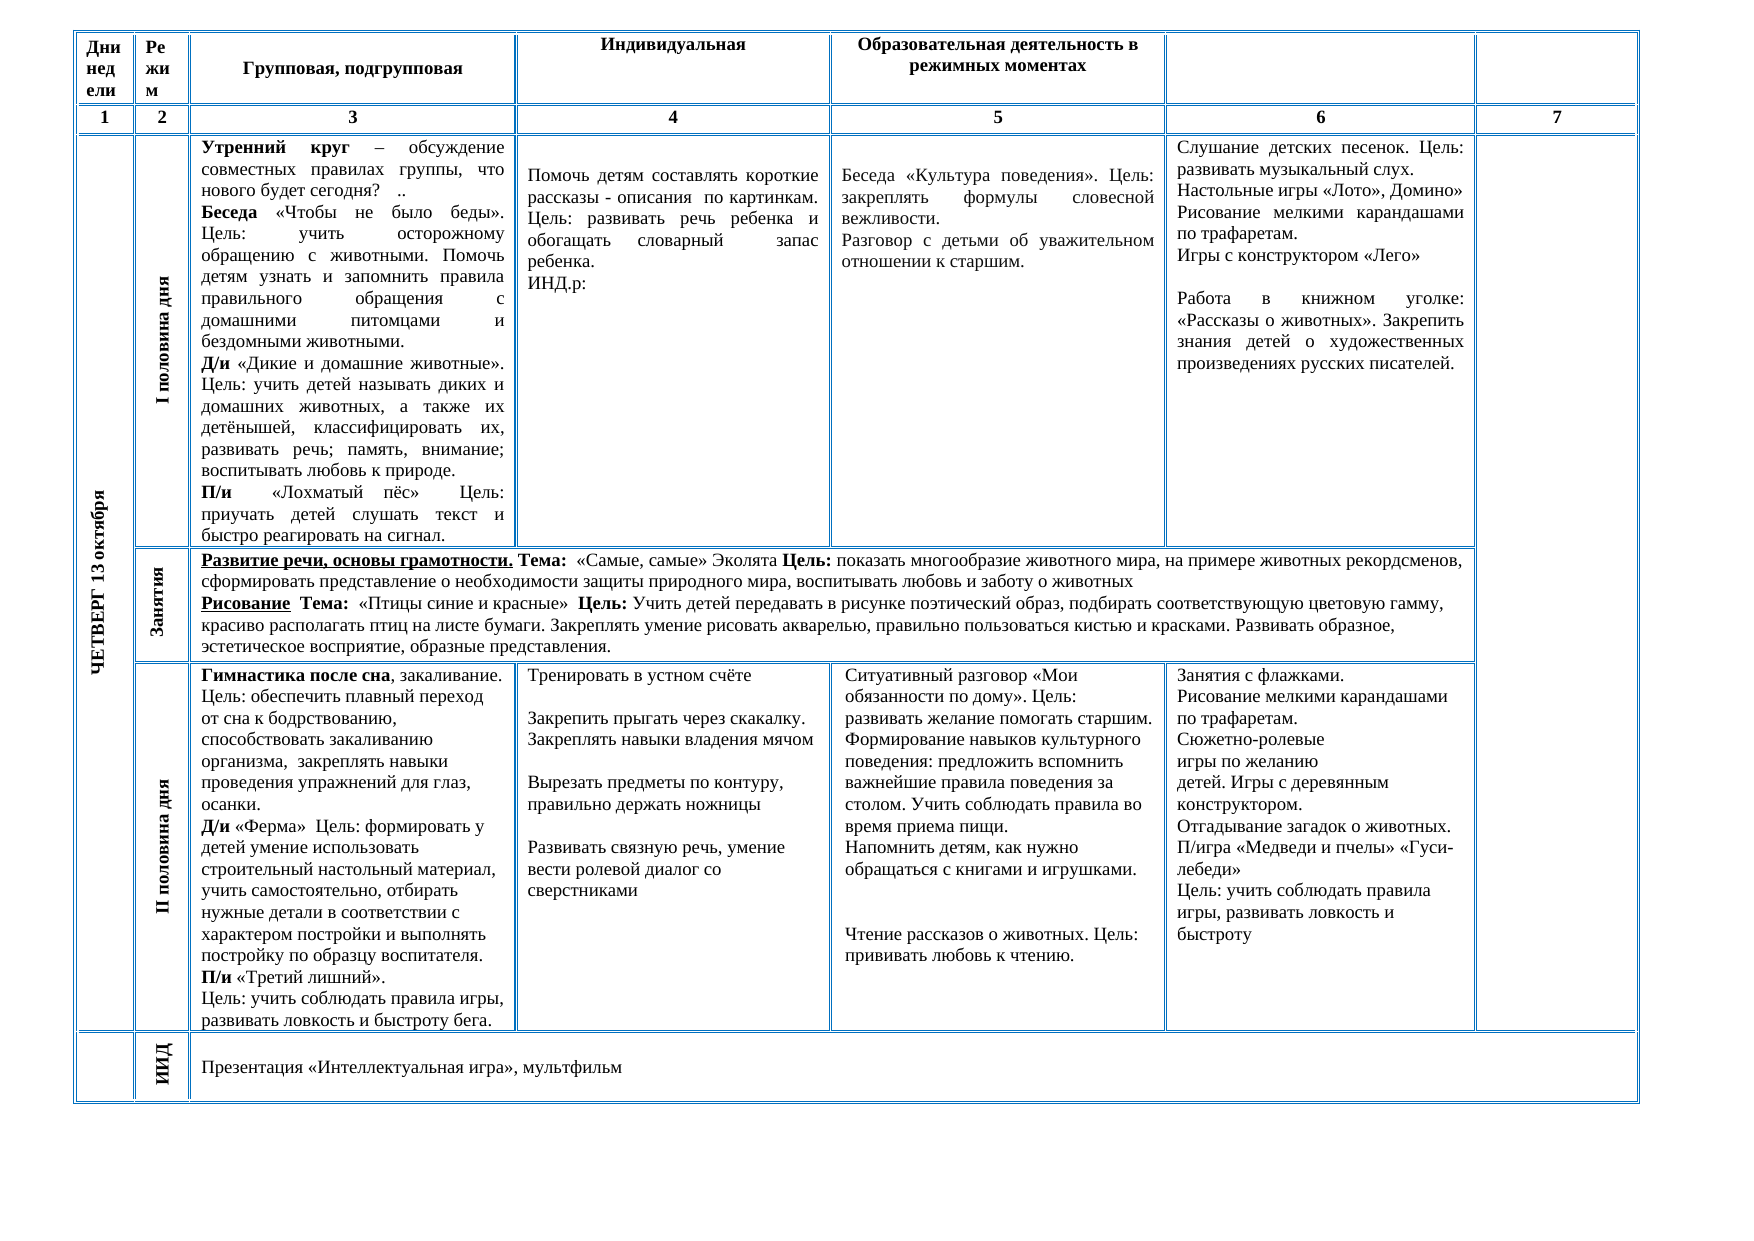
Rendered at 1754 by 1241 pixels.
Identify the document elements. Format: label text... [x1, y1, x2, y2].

table_cell Утренний круг – обсуждение совместных правилах группы, что нового будет сегодня? .. Беседа «Чтобы не было беды». Цель: учить осторожному обращению с животными. Помочь детям узнать и запомнить правила правильного обращения с домашними питомцами и бездомными животными. Д/и «Дикие и домашние животные». Цель: учить детей называть диких и домашних животных, а также их детёнышей, классифицировать их, развивать речь; память, внимание; воспитывать любовь к природе. П/и «Лохматый пёс» Цель: приучать детей слушать текст и быстро реагировать на сигнал. [191, 136, 514, 546]
table_cell 7 [1476, 103, 1638, 133]
table_cell Презентация «Интеллектуальная игра», мультфильм [190, 1030, 1638, 1101]
table_cell 6 [1167, 106, 1474, 133]
table_cell [1476, 133, 1638, 1030]
table_cell 5 [832, 106, 1164, 133]
table_cell 1 [75, 103, 134, 133]
table_cell [75, 1030, 134, 1101]
table_cell 2 [136, 106, 188, 133]
table_header Индивидуальная [516, 33, 830, 103]
table_header Дни недели [77, 33, 134, 103]
table_header [1476, 33, 1637, 103]
table_cell Тренировать в устном счёте Закрепить прыгать через скакалку. Закреплять навыки владения мячом Вырезать предметы по контуру, правильно держать ножницы Развивать связную речь, умение вести ролевой диалог со сверстниками [518, 664, 829, 1030]
table_cell ИИД [134, 1030, 190, 1101]
table_cell Помочь детям составлять короткие рассказы - описания по картинкам. Цель: развивать речь ребенка и обогащать словарный запас ребенка. ИНД.р: [518, 136, 829, 546]
table_header Групповая, подгрупповая [190, 33, 516, 103]
table_cell Занятия [136, 549, 188, 661]
table_header Режим [134, 31, 190, 103]
table_cell Слушание детских песенок. Цель: развивать музыкальный слух. Настольные игры «Лото», Домино» Рисование мелкими карандашами по трафаретам. Игры с конструктором «Лего» Работа в книжном уголке: «Рассказы о животных». Закрепить знания детей о художественных произведениях русских писателей. [1167, 136, 1474, 546]
table_header Образовательная деятельность в режимных моментах [830, 31, 1166, 103]
table_cell 4 [518, 106, 829, 133]
table_cell Беседа «Культура поведения». Цель: закреплять формулы словесной вежливости. Разговор с детьми об уважительном отношении к старшим. [832, 136, 1164, 546]
table_cell ЧЕТВЕРГ 13 октября [75, 133, 134, 1030]
table_cell Развитие речи, основы грамотности. Тема: «Самые, самые» Эколята Цель: показать многообразие животного мира, на примере животных рекордсменов, сформировать представление о необходимости защиты природного мира, воспитывать любовь и заботу о животных Рисование Тема: «Птицы синие и красные» Цель: Учить детей передавать в рисунке поэтический образ, подбирать соответствующую цветовую гамму, красиво располагать птиц на листе бумаги. Закреплять умение рисовать акварелью, правильно пользоваться кистью и красками. Развивать образное, эстетическое восприятие, образные представления. [191, 549, 1474, 661]
table_cell II половина дня [136, 664, 188, 1030]
table_cell Гимнастика после сна, закаливание. Цель: обеспечить плавный переход от сна к бодрствованию, способствовать закаливанию организма, закреплять навыки проведения упражнений для глаз, осанки. Д/и «Ферма» Цель: формировать у детей умение использовать строительный настольный материал, учить самостоятельно, отбирать нужные детали в соответствии с характером постройки и выполнять постройку по образцу воспитателя. П/и «Третий лишний». Цель: учить соблюдать правила игры, развивать ловкость и быстроту бега. [191, 664, 514, 1030]
table_cell Занятия с флажками. Рисование мелкими карандашами по трафаретам. Сюжетно-ролевые игры по желанию детей. Игры с деревянным конструктором. Отгадывание загадок о животных. П/игра «Медведи и пчелы» «Гуси-лебеди» Цель: учить соблюдать правила игры, развивать ловкость и быстроту [1167, 664, 1474, 1030]
table_cell Ситуативный разговор «Мои обязанности по дому». Цель: развивать желание помогать старшим. Формирование навыков культурного поведения: предложить вспомнить важнейшие правила поведения за столом. Учить соблюдать правила во время приема пищи. Напомнить детям, как нужно обращаться с книгами и игрушками. Чтение рассказов о животных. Цель: прививать любовь к чтению. [832, 664, 1164, 1030]
table_cell I половина дня [136, 136, 188, 546]
table_cell 3 [191, 106, 514, 133]
table_header [1166, 31, 1476, 103]
